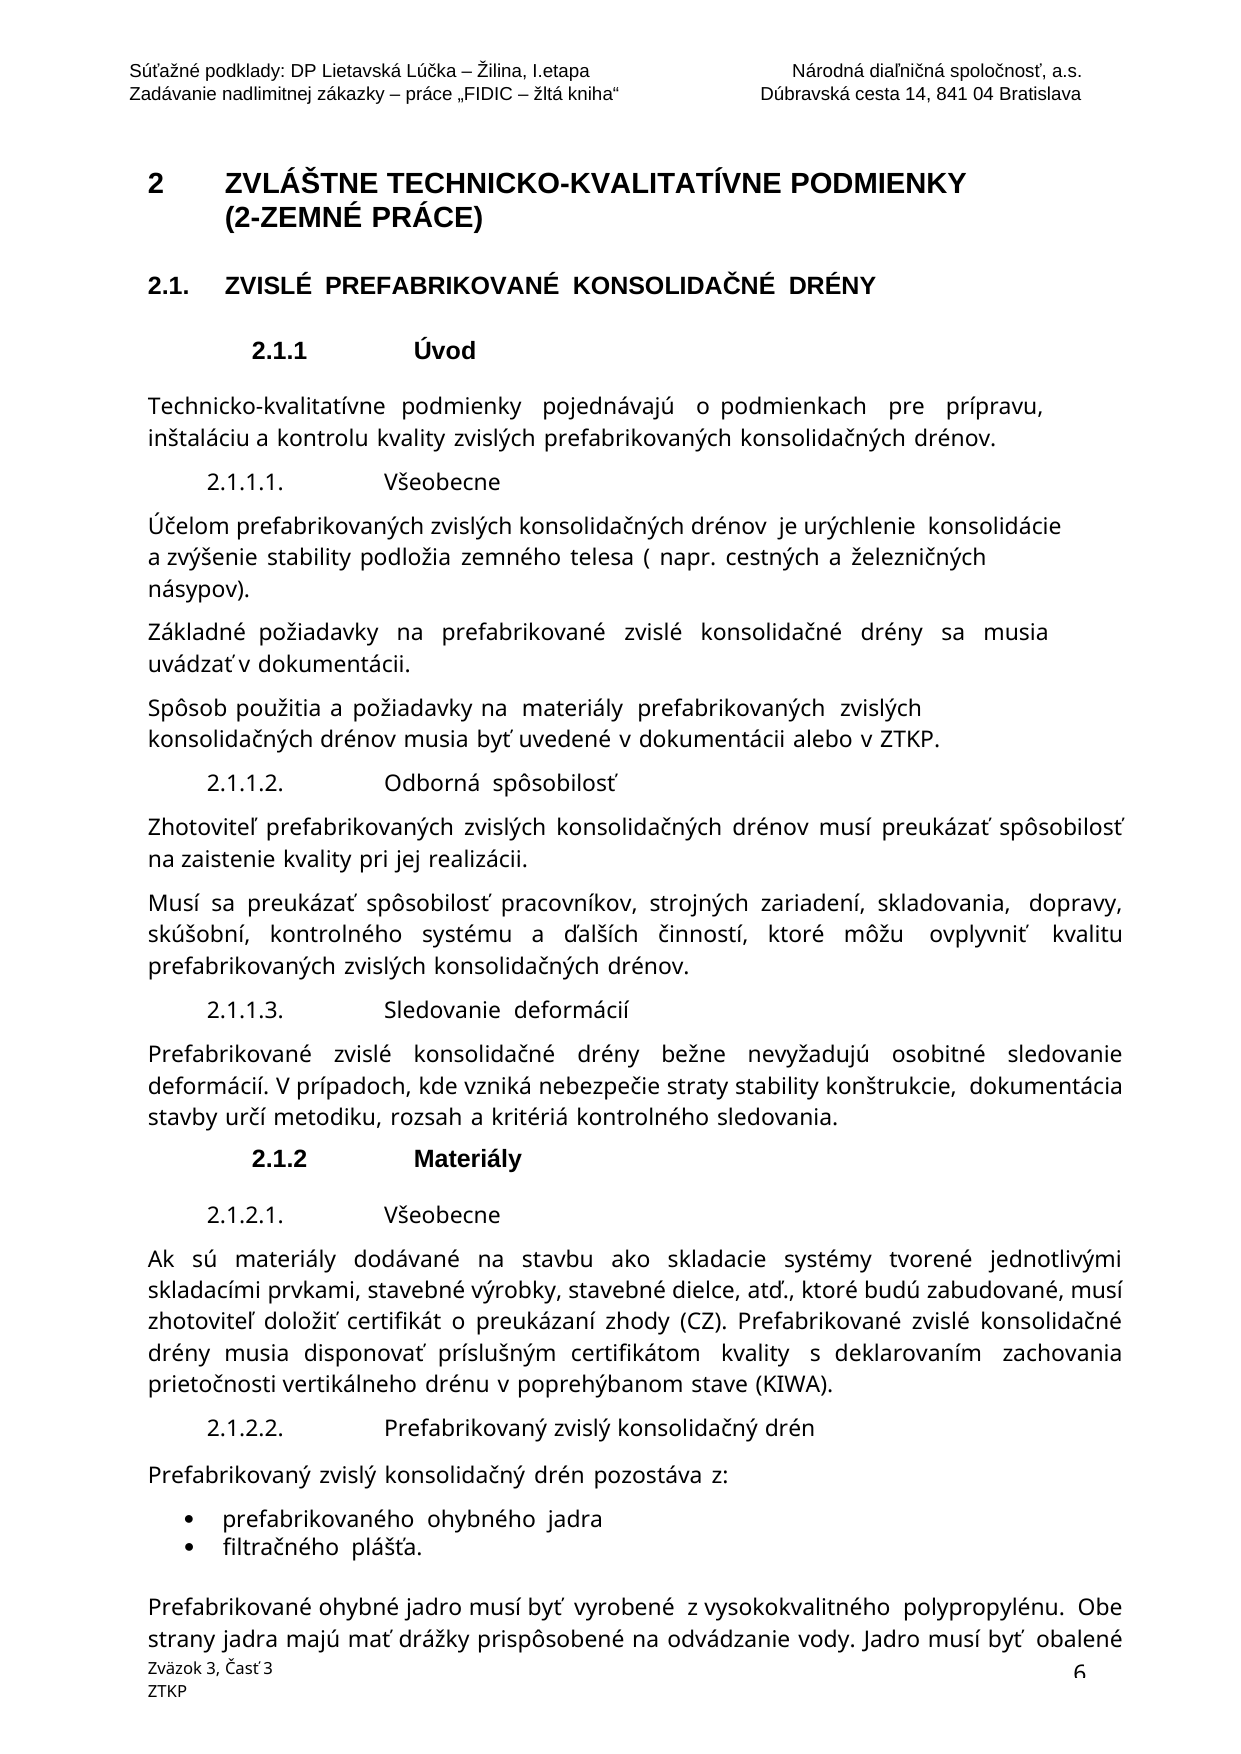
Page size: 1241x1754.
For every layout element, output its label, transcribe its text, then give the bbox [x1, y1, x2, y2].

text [148, 1591, 1123, 1654]
text Účelom prefabrikovaných zvislých konsolidačných drénov je urýchlenie konsolidácie a zvýšenie stability podložia zemného telesa ( napr. cestných a železničných násypov). [148, 510, 1079, 604]
list Všeobecne [207, 1198, 1134, 1230]
subtitle ZVISLÉ PREFABRIKOVANÉ KONSOLIDAČNÉ DRÉNY [148, 271, 1134, 300]
list Sledovanie deformácií [207, 994, 1134, 1025]
text Technicko-kvalitatívne podmienky pojednávajú o podmienkach pre prípravu, inštaláciu a kontrolu kvality zvislých prefabrikovaných konsolidačných drénov. [148, 390, 1123, 453]
text Ak sú materiály dodávané na stavbu ako skladacie systémy tvorené jednotlivými skladacími prvkami, stavebné výrobky, stavebné dielce, atď., ktoré budú zabudované, musí zhotoviteľ doložiť certifikát o preukázaní zhody (CZ). Prefabrikované zvislé konsolidačné drény musia disponovať príslušným certifikátom kvality s deklarovaním zachovania prietočnosti vertikálneho drénu v poprehýbanom stave (KIWA). [148, 1243, 1123, 1399]
text Prefabrikované zvislé konsolidačné drény bežne nevyžadujú osobitné sledovanie deformácií. V prípadoch, kde vzniká nebezpečie straty stability konštrukcie, dokumentácia stavby určí metodiku, rozsah a kritériá kontrolného sledovania. [148, 1038, 1123, 1132]
list Odborná spôsobilosť [207, 767, 1134, 798]
text Spôsob použitia a požiadavky na materiály prefabrikovaných zvislých konsolidačných drénov musia byť uvedené v dokumentácii alebo v ZTKP. [148, 692, 1079, 755]
subtitle Materiály [252, 1144, 1134, 1173]
text Základné požiadavky na prefabrikované zvislé konsolidačné drény sa musia uvádzať v dokumentácii. [148, 616, 1123, 679]
list Prefabrikovaný zvislý konsolidačný drén Prefabrikovaný zvislý konsolidačný drén pozostáva z: [148, 1412, 815, 1490]
list filtračného plášťa. [185, 1533, 1134, 1561]
subtitle ZVLÁŠTNE TECHNICKO-KVALITATÍVNE PODMIENKY (2-ZEMNÉ PRÁCE) [148, 166, 986, 233]
list Všeobecne [207, 466, 1134, 497]
subtitle Úvod [252, 336, 1134, 365]
text Musí sa preukázať spôsobilosť pracovníkov, strojných zariadení, skladovania, dopravy, skúšobní, kontrolného systému a ďalších činností, ktoré môžu ovplyvniť kvalitu prefabrikovaných zvislých konsolidačných drénov. [148, 887, 1123, 981]
list prefabrikovaného ohybného jadra [185, 1505, 1134, 1533]
text Zhotoviteľ prefabrikovaných zvislých konsolidačných drénov musí preukázať spôsobilosť na zaistenie kvality pri jej realizácii. [148, 811, 1123, 874]
